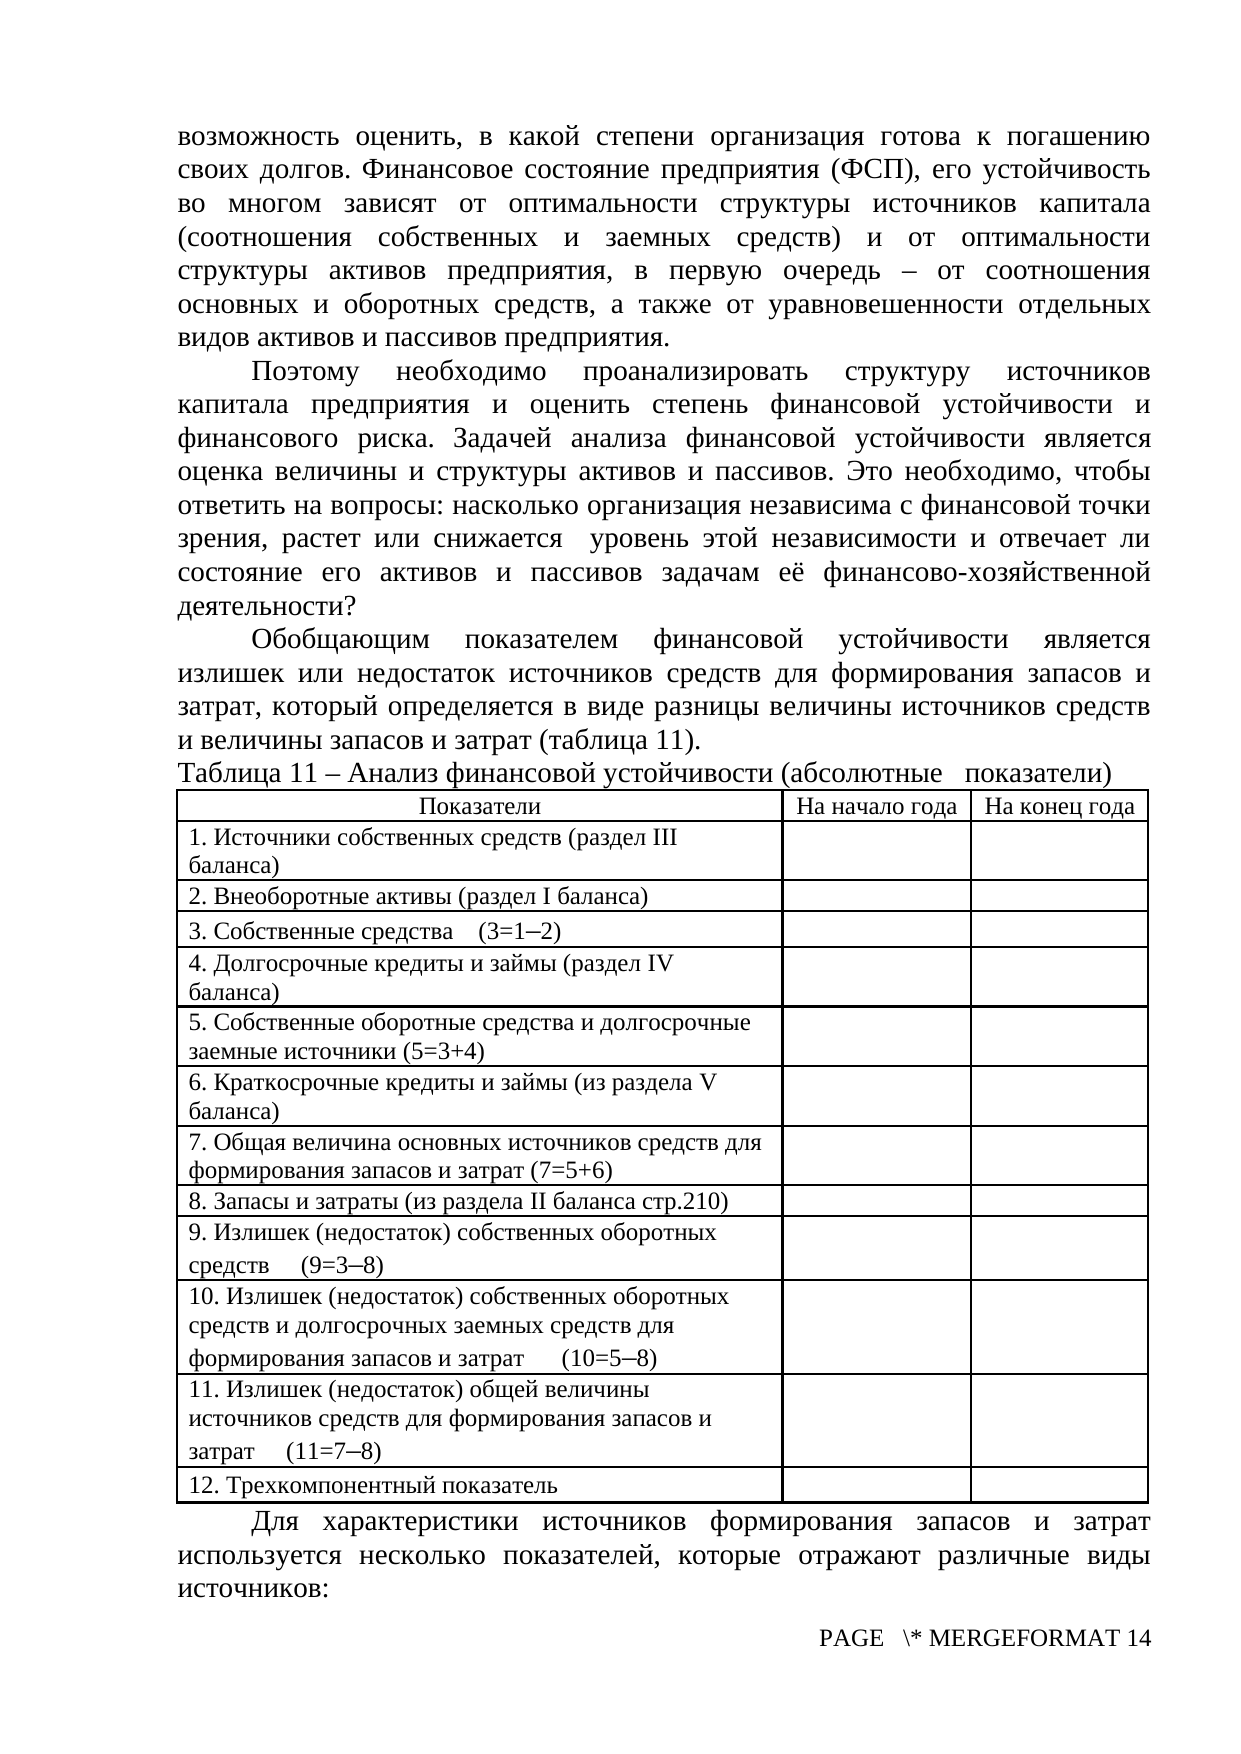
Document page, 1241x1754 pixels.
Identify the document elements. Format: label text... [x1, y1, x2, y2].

table_cell 2. Внеоборотные активы (раздел I баланса) [178, 881, 781, 910]
table_cell [784, 1127, 970, 1184]
text Для характеристики источников формирования запасов и затрат используется несколько показателей, которые отражают различные виды источников: [177, 1503, 1152, 1604]
table_cell [972, 822, 1147, 879]
table_cell [784, 1008, 970, 1065]
table_cell 7. Общая величина основных источников средств для формирования запасов и затрат (7=5+6) [178, 1127, 781, 1184]
table_cell 1. Источники собственных средств (раздел III баланса) [178, 822, 781, 879]
table_cell 4. Долгосрочные кредиты и займы (раздел IV баланса) [178, 948, 781, 1005]
table_cell [972, 1186, 1147, 1215]
table_cell 11. Излишек (недостаток) общей величины источников средств для формирования запасов и затрат (11=7–8) [178, 1375, 781, 1466]
table_cell [972, 881, 1147, 910]
table_cell 10. Излишек (недостаток) собственных оборотных средств и долгосрочных заемных средств для формирования запасов и затрат (10=5–8) [178, 1281, 781, 1372]
table_cell [972, 1281, 1147, 1372]
table_cell [784, 1067, 970, 1124]
table_cell [784, 912, 970, 946]
table_cell [784, 1468, 970, 1501]
table_cell 5. Собственные оборотные средства и долгосрочные заемные источники (5=3+4) [178, 1008, 781, 1065]
table_cell [972, 948, 1147, 1005]
table_cell [972, 912, 1147, 946]
text Таблица 11 – Анализ финансовой устойчивости (абсолютные показатели) [177, 755, 1152, 789]
table_cell [784, 881, 970, 910]
text Обобщающим показателем финансовой устойчивости является излишек или недостаток источников средств для формирования запасов и затрат, который определяется в виде разницы величины источников средств и величины запасов и затрат (таблица 11). [177, 621, 1152, 755]
table_cell [972, 1008, 1147, 1065]
table_cell [972, 1127, 1147, 1184]
table_cell 8. Запасы и затраты (из раздела II баланса стр.210) [178, 1186, 781, 1215]
table_cell [972, 1067, 1147, 1124]
table_cell [784, 1281, 970, 1372]
table_header Показатели [178, 791, 781, 820]
table_cell [784, 1375, 970, 1466]
table_cell 3. Собственные средства (3=1–2) [178, 912, 781, 946]
table_cell 6. Краткосрочные кредиты и займы (из раздела V баланса) [178, 1067, 781, 1124]
table_cell [972, 1217, 1147, 1279]
table_cell [972, 1375, 1147, 1466]
table_cell [972, 1468, 1147, 1501]
text Поэтому необходимо проанализировать структуру источников капитала предприятия и оценить степень финансовой устойчивости и финансового риска. Задачей анализа финансовой устойчивости является оценка величины и структуры активов и пассивов. Это необходимо, чтобы ответить на вопросы: насколько организация независима с финансовой точки зрения, растет или снижается уровень этой независимости и отвечает ли состояние его активов и пассивов задачам её финансово-хозяйственной деятельности? [177, 353, 1152, 621]
table_cell [784, 948, 970, 1005]
table_cell 9. Излишек (недостаток) собственных оборотных средств (9=3–8) [178, 1217, 781, 1279]
table_cell [784, 1186, 970, 1215]
table_header На конец года [972, 791, 1147, 820]
table_cell [784, 1217, 970, 1279]
table_cell [784, 822, 970, 879]
table_header На начало года [784, 791, 970, 820]
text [177, 118, 1152, 353]
table_cell 12. Трехкомпонентный показатель [178, 1468, 781, 1501]
